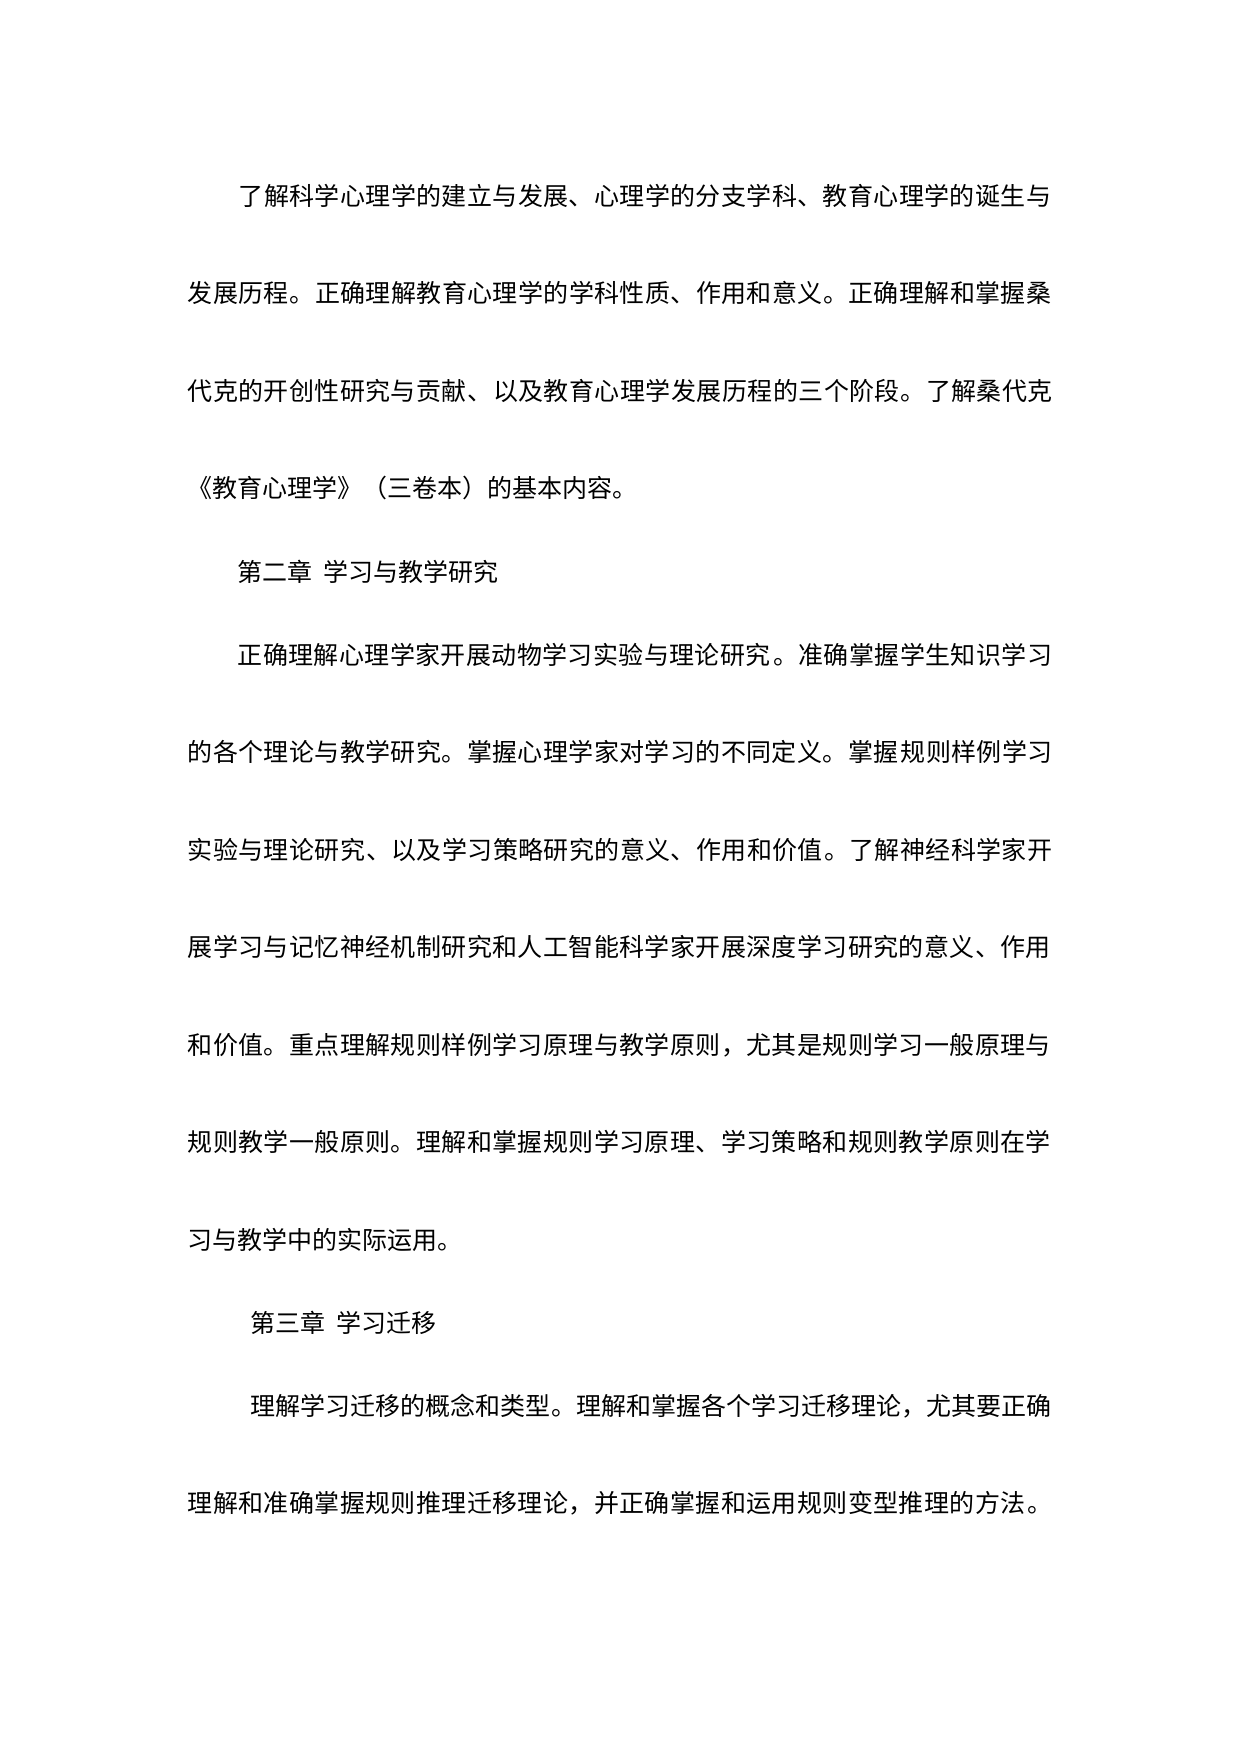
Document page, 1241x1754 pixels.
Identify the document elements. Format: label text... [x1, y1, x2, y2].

text 了解科学心理学的建立与发展、心理学的分支学科、教育心理学的诞生与发展历程。正确理解教育心理学的学科性质、作用和意义。正确理解和掌握桑代克的开创性研究与贡献、以及教育心理学发展历程的三个阶段。了解桑代克《教育心理学》（三卷本）的基本内容。 [187, 162, 1053, 519]
text 第二章 学习与教学研究 [187, 538, 1053, 603]
text 第三章 学习迁移 [187, 1289, 1053, 1354]
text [187, 1372, 1053, 1534]
text 正确理解心理学家开展动物学习实验与理论研究。准确掌握学生知识学习的各个理论与教学研究。掌握心理学家对学习的不同定义。掌握规则样例学习实验与理论研究、以及学习策略研究的意义、作用和价值。了解神经科学家开展学习与记忆神经机制研究和人工智能科学家开展深度学习研究的意义、作用和价值。重点理解规则样例学习原理与教学原则，尤其是规则学习一般原理与规则教学一般原则。理解和掌握规则学习原理、学习策略和规则教学原则在学习与教学中的实际运用。 [187, 621, 1053, 1271]
